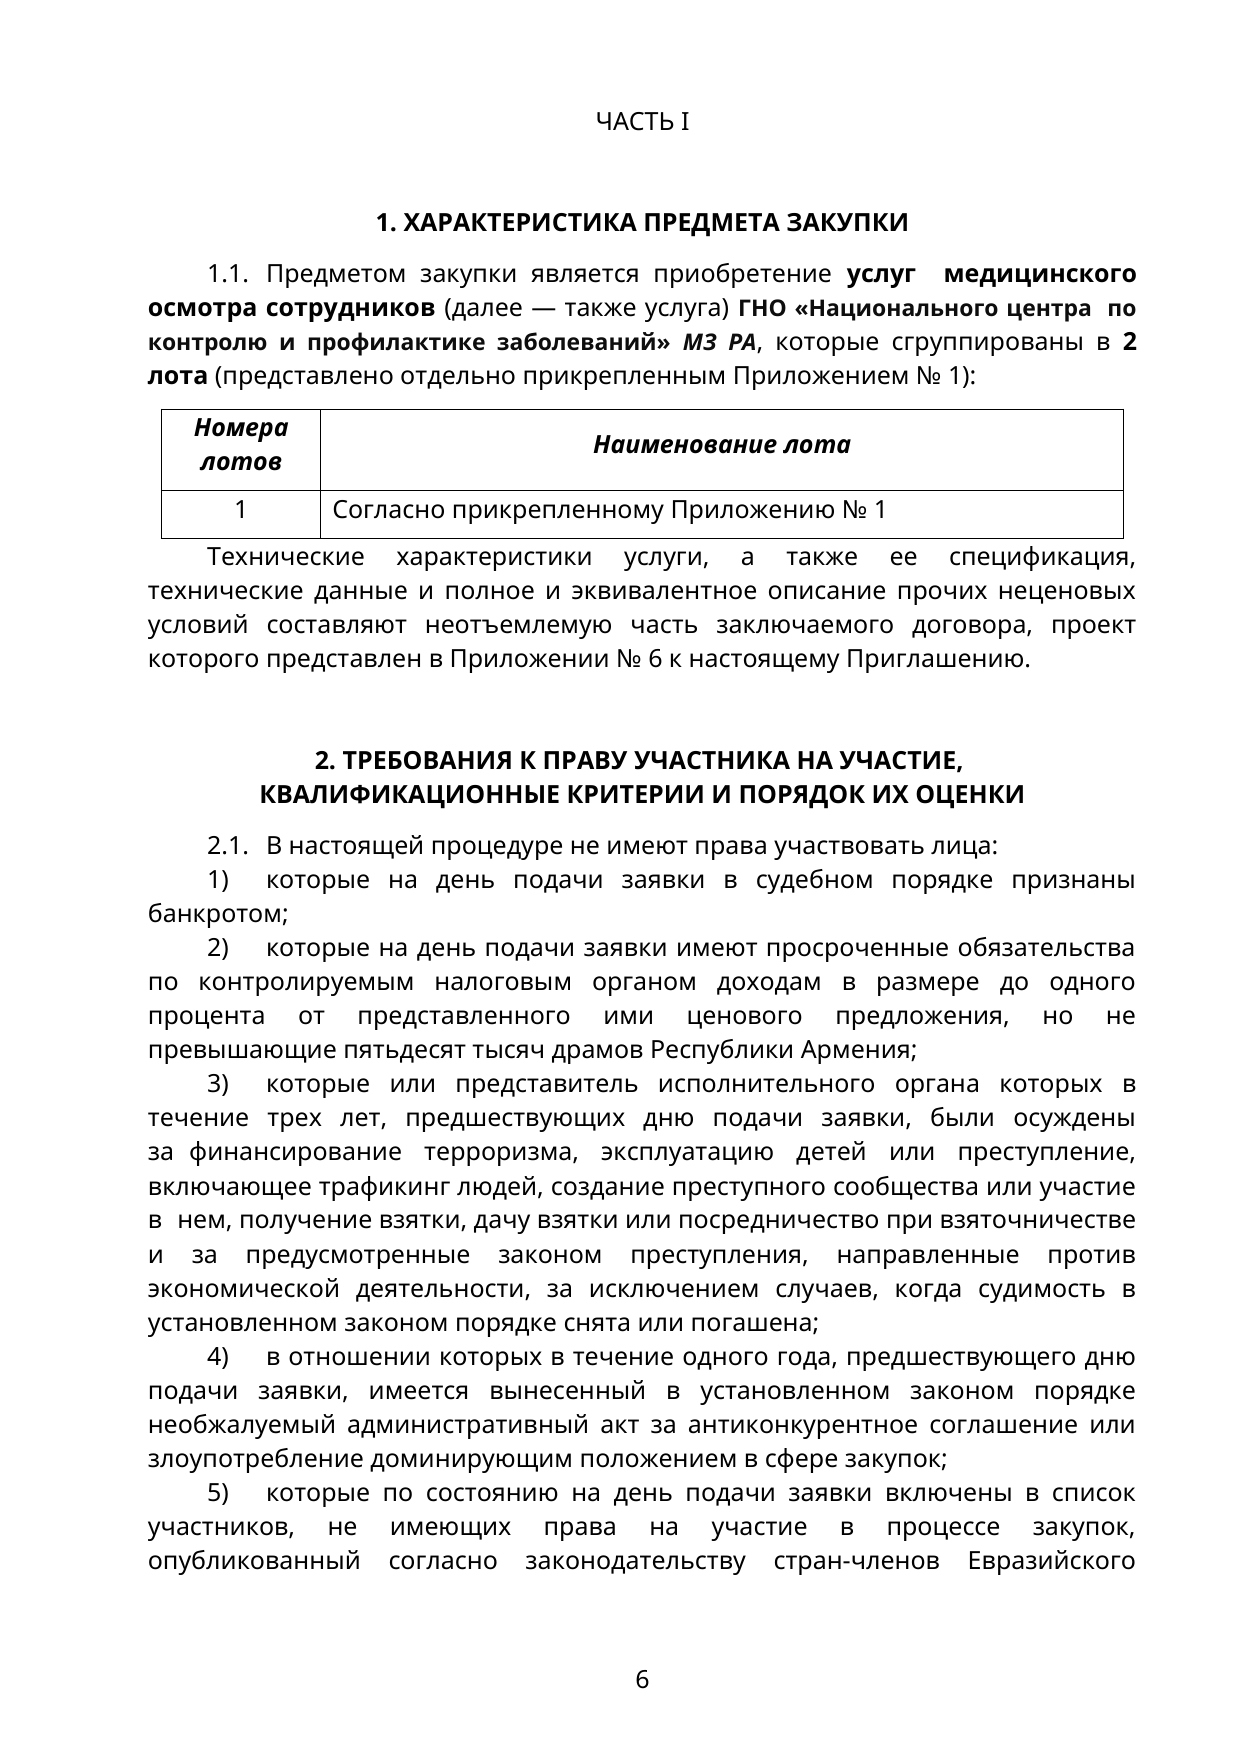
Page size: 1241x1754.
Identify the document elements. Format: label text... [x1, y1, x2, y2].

text Технические характеристики услуги, а также ее спецификация, технические данные и полное и эквивалентное описание прочих неценовых условий составляют неотъемлемую часть заключаемого договора, проект которого представлен в Приложении № 6 к настоящему Приглашению. [148, 539, 1137, 675]
table_cell Согласно прикрепленному Приложению № 1 [321, 491, 1123, 538]
text 4) в отношении которых в течение одного года, предшествующего дню подачи заявки, имеется вынесенный в установленном законом порядке необжалуемый административный акт за антиконкурентное соглашение или злоупотребление доминирующим положением в сфере закупок; [148, 1339, 1137, 1475]
table_header Наименование лота [321, 410, 1123, 490]
text ЧАСТЬ I [148, 103, 1137, 137]
text 1. ХАРАКТЕРИСТИКА ПРЕДМЕТА ЗАКУПКИ [148, 205, 1137, 239]
text 2) которые на день подачи заявки имеют просроченные обязательства по контролируемым налоговым органом доходам в размере до одного процента от представленного ими ценового предложения, но не превышающие пятьдесят тысяч драмов Республики Армения; [148, 929, 1137, 1066]
text 1) которые на день подачи заявки в судебном порядке признаны банкротом; [148, 861, 1137, 929]
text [148, 1475, 1137, 1577]
table_cell 1 [162, 491, 320, 538]
text 2. ТРЕБОВАНИЯ К ПРАВУ УЧАСТНИКА НА УЧАСТИЕ, КВАЛИФИКАЦИОННЫЕ КРИТЕРИИ И ПОРЯДОК ИХ ОЦЕНКИ [148, 742, 1137, 811]
table_header Номера лотов [162, 410, 320, 490]
subtitle 1.1. Предметом закупки является приобретение услуг медицинского осмотра сотрудников (далее — также услуга) ГНО «Национального центра по контролю и профилактике заболеваний» МЗ РА, которые сгруппированы в 2 лота (представлено отдельно прикрепленным Приложением № 1): [148, 256, 1137, 392]
text 2.1. В настоящей процедуре не имеют права участвовать лица: [148, 827, 1137, 861]
text 3) которые или представитель исполнительного органа которых в течение трех лет, предшествующих дню подачи заявки, были осуждены за финансирование терроризма, эксплуатацию детей или преступление, включающее трафикинг людей, создание преступного сообщества или участие в нем, получение взятки, дачу взятки или посредничество при взяточничестве и за предусмотренные законом преступления, направленные против экономической деятельности, за исключением случаев, когда судимость в установленном законом порядке снята или погашена; [148, 1066, 1137, 1339]
